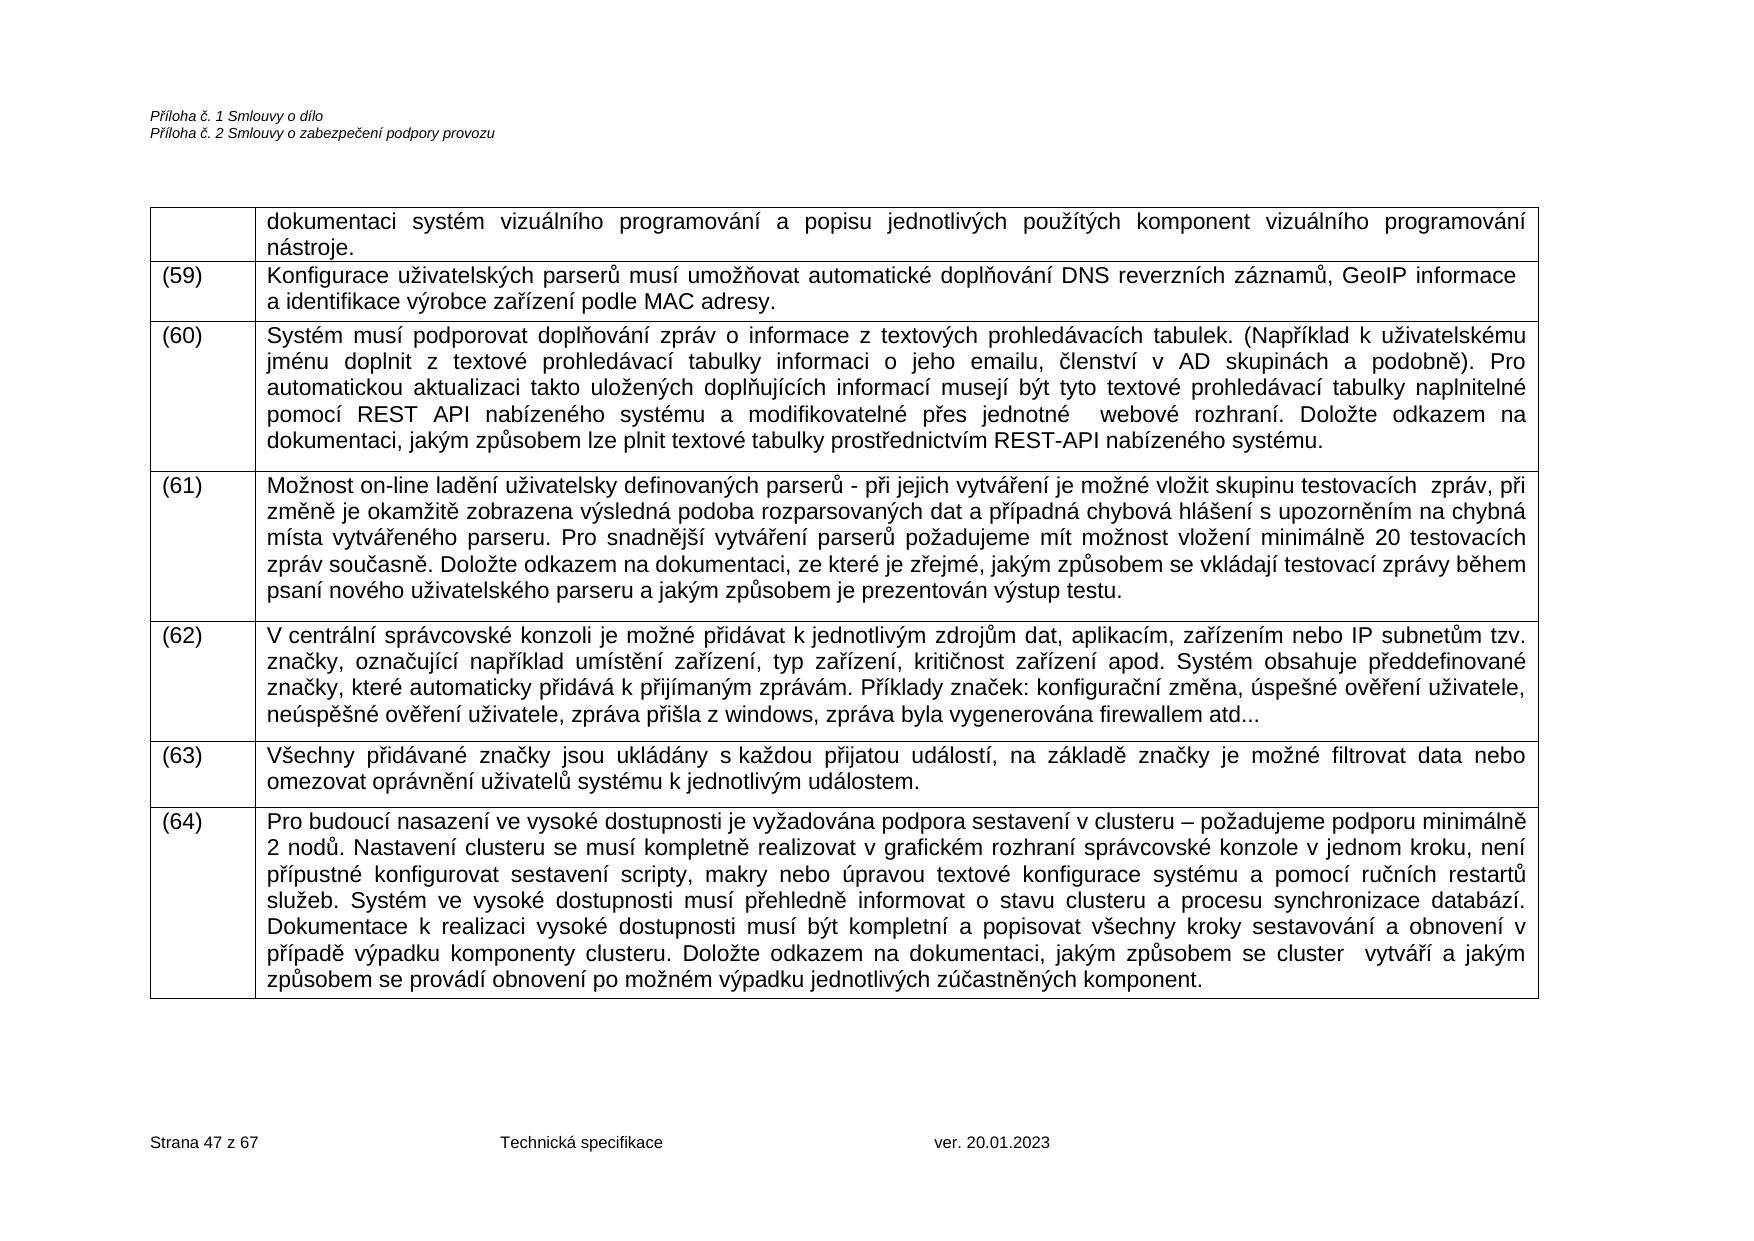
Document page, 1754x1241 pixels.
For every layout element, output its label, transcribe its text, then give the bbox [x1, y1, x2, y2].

table_cell Systém musí podporovat doplňování zpráv o informace z textových prohledávacích tabulek. (Například k uživatelskému jménu doplnit z textové prohledávací tabulky informaci o jeho emailu, členství v AD skupinách a podobně). Pro automatickou aktualizaci takto uložených doplňujících informací musejí být tyto textové prohledávací tabulky naplnitelné pomocí REST API nabízeného systému a modifikovatelné přes jednotné webové rozhraní. Doložte odkazem na dokumentaci, jakým způsobem lze plnit textové tabulky prostřednictvím REST-API nabízeného systému. [256, 322, 1538, 471]
table_cell Pro budoucí nasazení ve vysoké dostupnosti je vyžadována podpora sestavení v clusteru – požadujeme podporu minimálně 2 nodů. Nastavení clusteru se musí kompletně realizovat v grafickém rozhraní správcovské konzole v jednom kroku, není přípustné konfigurovat sestavení scripty, makry nebo úpravou textové konfigurace systému a pomocí ručních restartů služeb. Systém ve vysoké dostupnosti musí přehledně informovat o stavu clusteru a procesu synchronizace databází. Dokumentace k realizaci vysoké dostupnosti musí být kompletní a popisovat všechny kroky sestavování a obnovení v případě výpadku komponenty clusteru. Doložte odkazem na dokumentaci, jakým způsobem se cluster vytváří a jakým způsobem se provádí obnovení po možném výpadku jednotlivých zúčastněných komponent. [256, 808, 1538, 998]
table_cell V centrální správcovské konzoli je možné přidávat k jednotlivým zdrojům dat, aplikacím, zařízením nebo IP subnetům tzv. značky, označující například umístění zařízení, typ zařízení, kritičnost zařízení apod. Systém obsahuje předdefinované značky, které automaticky přidává k přijímaným zprávám. Příklady značek: konfigurační změna, úspešné ověření uživatele, neúspěšné ověření uživatele, zpráva přišla z windows, zpráva byla vygenerována firewallem atd... [256, 622, 1538, 741]
table_cell Možnost on-line ladění uživatelsky definovaných parserů - při jejich vytváření je možné vložit skupinu testovacích zpráv, při změně je okamžitě zobrazena výsledná podoba rozparsovaných dat a případná chybová hlášení s upozorněním na chybná místa vytvářeného parseru. Pro snadnější vytváření parserů požadujeme mít možnost vložení minimálně 20 testovacích zpráv současně. Doložte odkazem na dokumentaci, ze které je zřejmé, jakým způsobem se vkládají testovací zprávy během psaní nového uživatelského parseru a jakým způsobem je prezentován výstup testu. [256, 472, 1538, 621]
table_cell [151, 472, 255, 621]
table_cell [256, 208, 1538, 261]
table_cell [151, 622, 255, 741]
table_cell [151, 808, 255, 998]
table_cell [151, 208, 255, 261]
table_cell [151, 262, 255, 321]
table_cell Konfigurace uživatelských parserů musí umožňovat automatické doplňování DNS reverzních záznamů, GeoIP informace a identifikace výrobce zařízení podle MAC adresy. [256, 262, 1538, 321]
table_cell [151, 742, 255, 807]
table_cell [151, 322, 255, 471]
table_cell Všechny přidávané značky jsou ukládány s každou přijatou událostí, na základě značky je možné filtrovat data nebo omezovat oprávnění uživatelů systému k jednotlivým událostem. [256, 742, 1538, 807]
